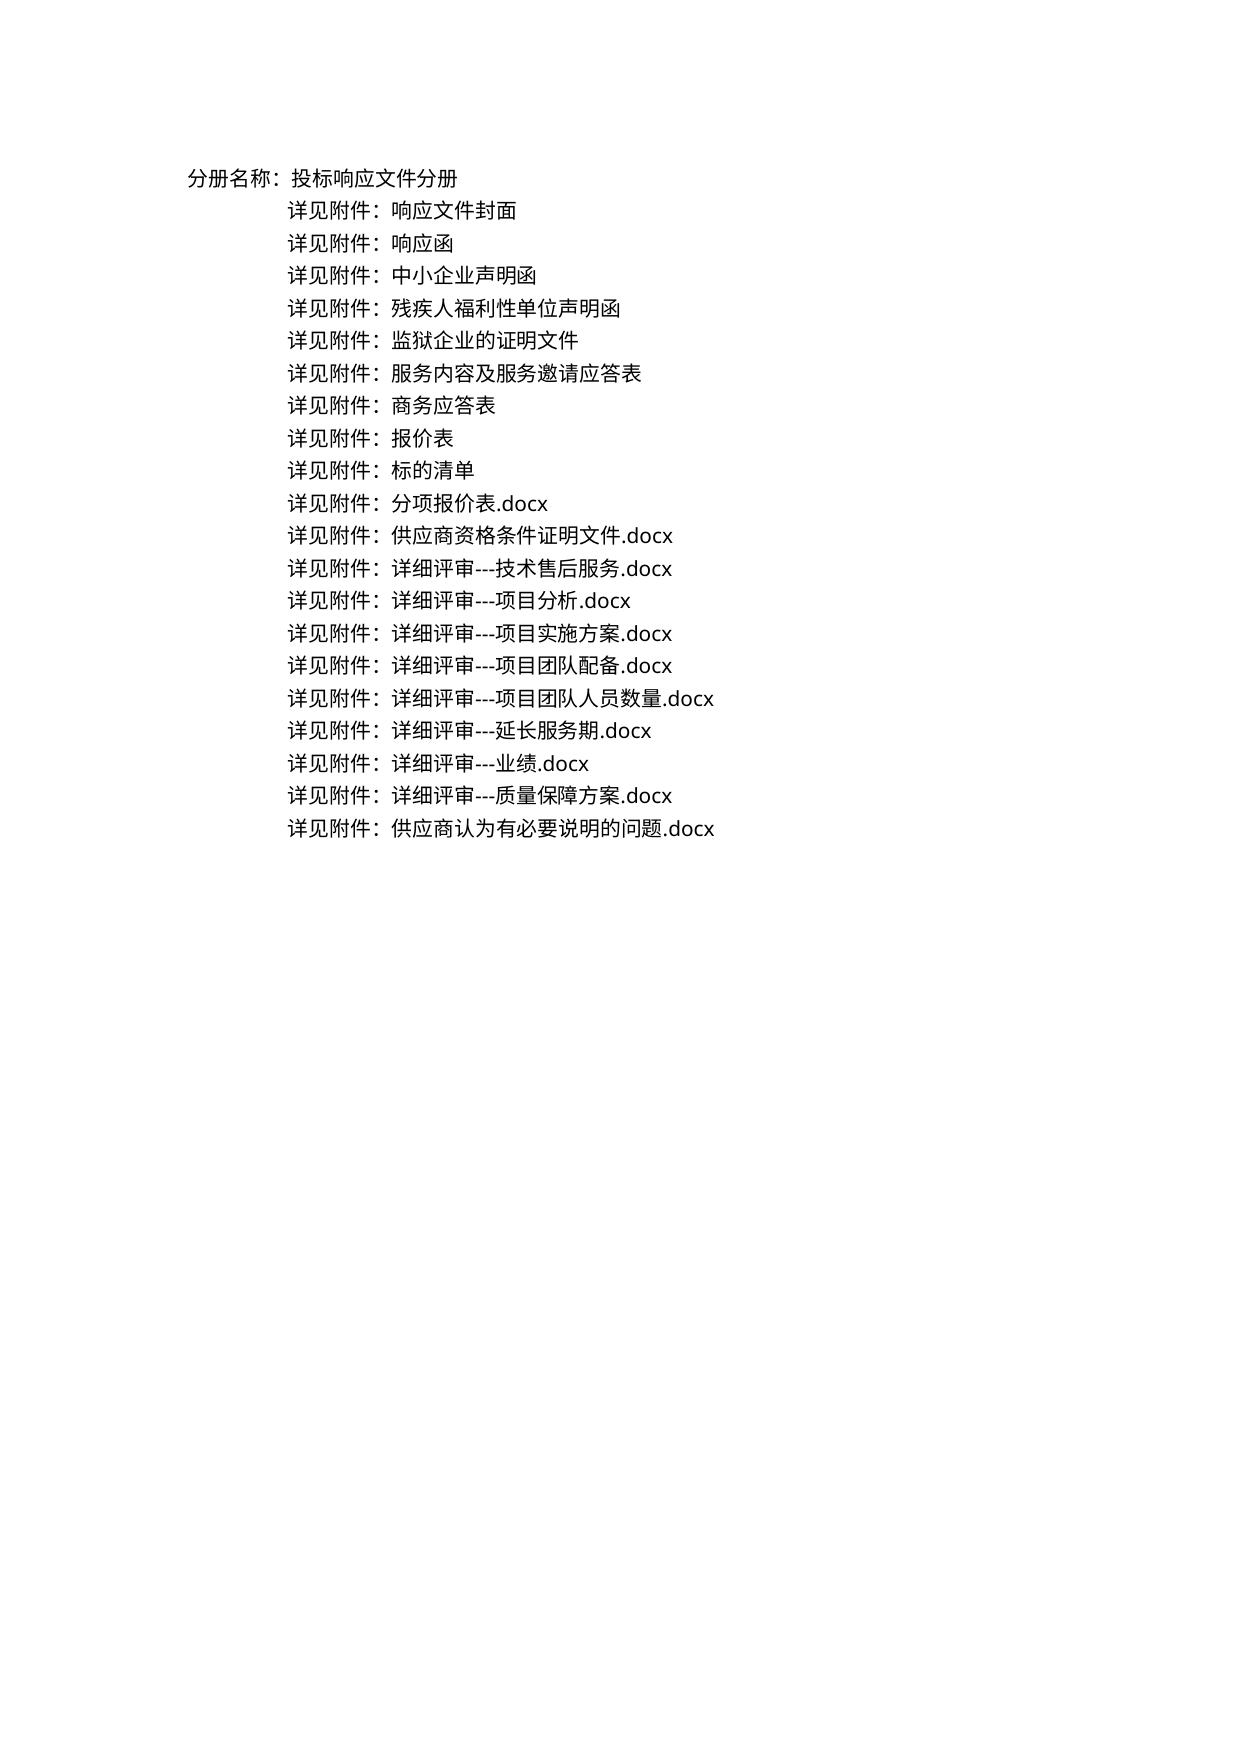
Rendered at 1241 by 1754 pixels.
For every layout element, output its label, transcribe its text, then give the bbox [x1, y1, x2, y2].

text 详见附件：分项报价表.docx [187, 487, 1053, 519]
text 详见附件：详细评审---延长服务期.docx [187, 714, 1053, 747]
text 详见附件：供应商认为有必要说明的问题.docx [187, 812, 1053, 844]
text 详见附件：详细评审---项目分析.docx [187, 584, 1053, 617]
text 详见附件：商务应答表 [187, 389, 1053, 422]
text 详见附件：详细评审---项目实施方案.docx [187, 617, 1053, 649]
text 详见附件：供应商资格条件证明文件.docx [187, 519, 1053, 552]
text 详见附件：详细评审---质量保障方案.docx [187, 779, 1053, 812]
text 详见附件：详细评审---项目团队配备.docx [187, 649, 1053, 682]
text 详见附件：详细评审---技术售后服务.docx [187, 552, 1053, 584]
text 详见附件：服务内容及服务邀请应答表 [187, 357, 1053, 389]
text 详见附件：详细评审---项目团队人员数量.docx [187, 682, 1053, 714]
text 详见附件：响应函 [187, 227, 1053, 259]
text 详见附件：详细评审---业绩.docx [187, 747, 1053, 779]
text 详见附件：响应文件封面 [187, 194, 1053, 227]
text 详见附件：标的清单 [187, 454, 1053, 487]
text 详见附件：残疾人福利性单位声明函 [187, 292, 1053, 324]
text 详见附件：报价表 [187, 422, 1053, 454]
text 详见附件：监狱企业的证明文件 [187, 324, 1053, 357]
text 分册名称：投标响应文件分册 [187, 162, 1053, 194]
text 详见附件：中小企业声明函 [187, 259, 1053, 292]
